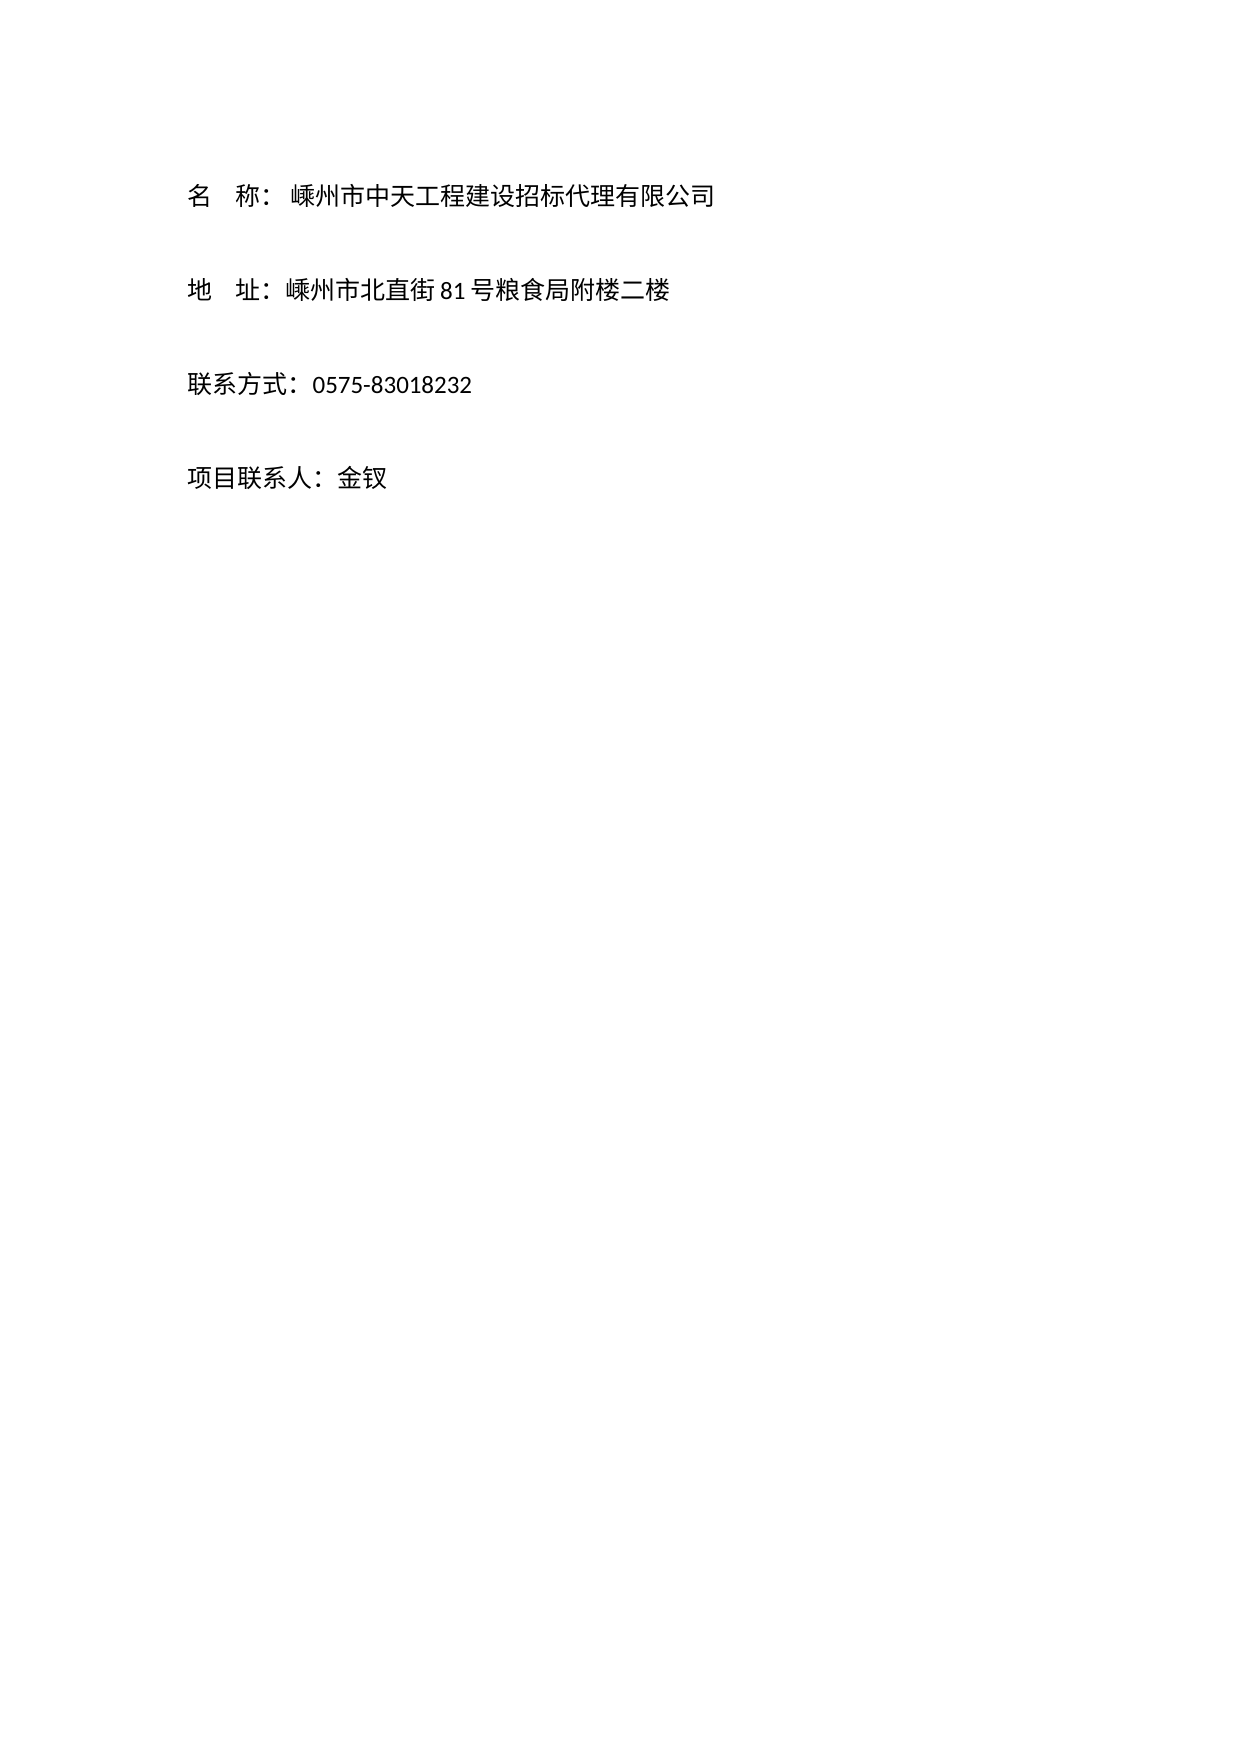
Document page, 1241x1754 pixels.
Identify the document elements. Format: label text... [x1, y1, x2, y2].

text 联系方式：0575-83018232 [187, 350, 1053, 415]
text 地 址：嵊州市北直街81号粮食局附楼二楼 [187, 256, 1053, 321]
text 项目联系人：金钗 [187, 444, 1053, 509]
text 名 称： 嵊州市中天工程建设招标代理有限公司 [187, 162, 1053, 227]
